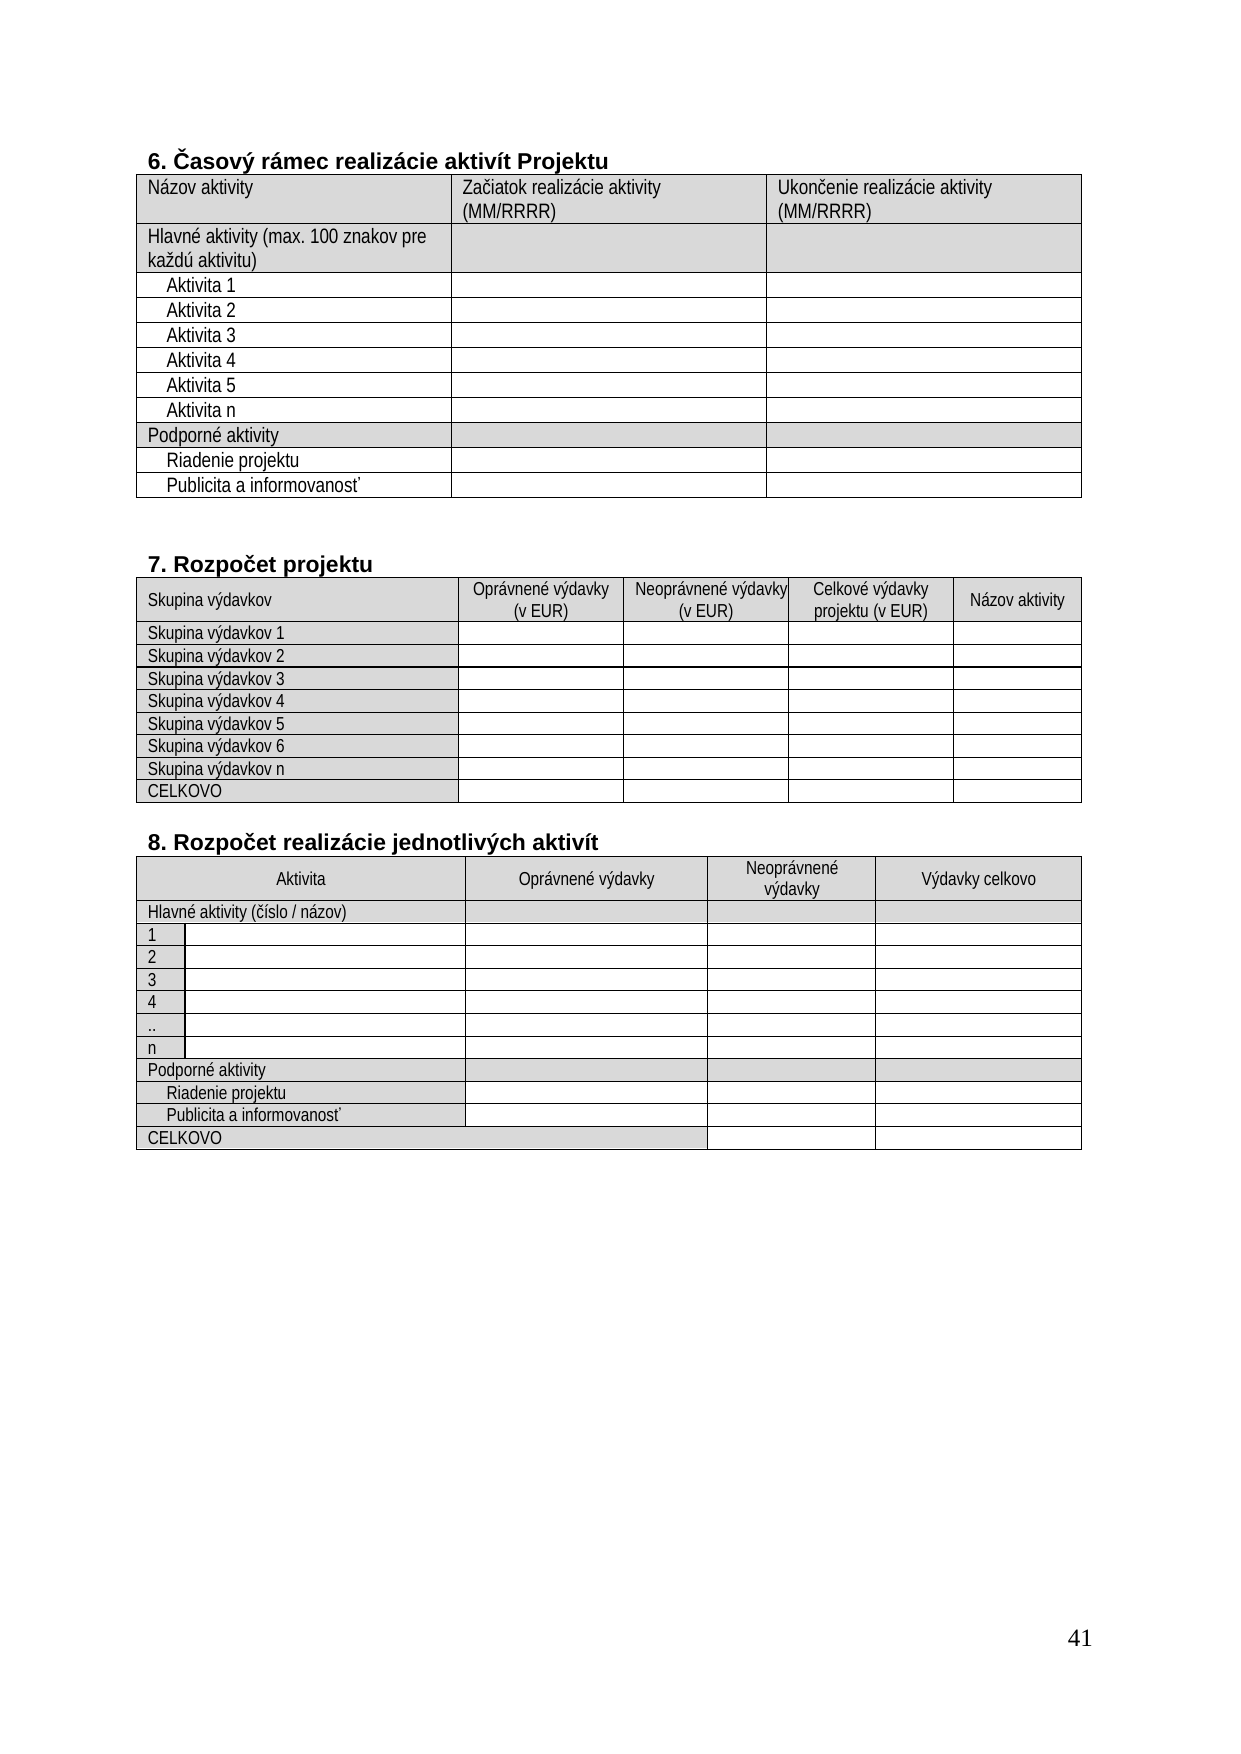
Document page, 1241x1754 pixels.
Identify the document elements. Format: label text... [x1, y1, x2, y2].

table_cell [466, 1082, 707, 1103]
table_cell [954, 622, 1081, 644]
table_cell [876, 991, 1081, 1013]
table_cell [452, 224, 766, 272]
table_cell Aktivita n [137, 398, 451, 422]
table_cell [767, 224, 1081, 272]
table_cell Skupina výdavkov 3 [137, 668, 458, 689]
table_cell [452, 298, 766, 322]
table_cell [876, 1127, 1081, 1148]
table_cell n [137, 1037, 184, 1058]
table_cell Hlavné aktivity (max. 100 znakov pre každú aktivitu) [137, 224, 451, 272]
table_cell [708, 901, 875, 922]
table_cell 4 [137, 991, 184, 1013]
table_cell [452, 348, 766, 372]
table_cell [452, 448, 766, 472]
table_cell [466, 1059, 707, 1081]
table_cell [459, 735, 623, 757]
table_cell [466, 924, 707, 945]
table_cell [186, 1037, 465, 1058]
table_cell [708, 1059, 875, 1081]
table_cell [624, 735, 788, 757]
table_cell [186, 946, 465, 968]
table_cell [954, 690, 1081, 712]
table_cell [624, 622, 788, 644]
table_header Neoprávnené výdavky [708, 857, 875, 900]
table_cell [767, 323, 1081, 347]
table_header Názov aktivity [954, 578, 1081, 621]
table_cell [452, 373, 766, 397]
table_cell [459, 668, 623, 689]
table_cell [459, 690, 623, 712]
table_cell [789, 713, 953, 734]
table_cell [459, 713, 623, 734]
table_cell Aktivita 1 [137, 273, 451, 297]
table_cell [466, 901, 707, 922]
table_cell [452, 323, 766, 347]
table_cell Skupina výdavkov 6 [137, 735, 458, 757]
table_cell [876, 924, 1081, 945]
table_cell [624, 668, 788, 689]
table_cell Skupina výdavkov 2 [137, 645, 458, 666]
table_cell [186, 1014, 465, 1036]
table_cell [954, 758, 1081, 779]
table_cell [876, 946, 1081, 968]
table_cell [459, 780, 623, 802]
table_cell [466, 1104, 707, 1126]
table_cell [624, 780, 788, 802]
table_cell [186, 924, 465, 945]
table_header Aktivita [137, 857, 465, 900]
table_cell Skupina výdavkov 4 [137, 690, 458, 712]
table_cell [708, 969, 875, 990]
table_cell Hlavné aktivity (číslo / názov) [137, 901, 465, 922]
table_cell [767, 448, 1081, 472]
table_header Začiatok realizácie aktivity (MM/RRRR) [452, 175, 766, 223]
table_cell CELKOVO [137, 780, 458, 802]
table_cell [767, 423, 1081, 447]
table_header Názov aktivity [137, 175, 451, 223]
table_cell [624, 690, 788, 712]
table_cell [767, 273, 1081, 297]
table_header Výdavky celkovo [876, 857, 1081, 900]
table_cell [876, 1082, 1081, 1103]
table_cell [459, 758, 623, 779]
table_cell [954, 780, 1081, 802]
table_cell Skupina výdavkov 5 [137, 713, 458, 734]
table_cell [876, 1037, 1081, 1058]
table_cell [452, 423, 766, 447]
table_cell Skupina výdavkov n [137, 758, 458, 779]
table_cell [876, 901, 1081, 922]
table_cell [789, 758, 953, 779]
table_cell CELKOVO [137, 1127, 707, 1148]
table_cell [954, 645, 1081, 666]
table_header Celkové výdavky projektu (v EUR) [789, 578, 953, 621]
table_cell [452, 273, 766, 297]
table_cell [767, 348, 1081, 372]
table_cell [789, 780, 953, 802]
table_cell [466, 946, 707, 968]
table_cell Publicita a informovanosť [137, 473, 451, 497]
table_cell [954, 713, 1081, 734]
table_cell [767, 373, 1081, 397]
table_cell .. [137, 1014, 184, 1036]
table_cell Podporné aktivity [137, 1059, 465, 1081]
table_cell [789, 690, 953, 712]
table_cell [876, 1014, 1081, 1036]
text 6. Časový rámec realizácie aktivít Projektu [148, 148, 1093, 174]
table_cell Aktivita 5 [137, 373, 451, 397]
table_cell Aktivita 3 [137, 323, 451, 347]
table_cell [708, 1082, 875, 1103]
table_cell [789, 622, 953, 644]
table_cell [708, 991, 875, 1013]
table_cell [624, 758, 788, 779]
text 7. Rozpočet projektu [148, 551, 1093, 577]
table_cell [708, 924, 875, 945]
table_cell Podporné aktivity [137, 423, 451, 447]
table_header Oprávnené výdavky (v EUR) [459, 578, 623, 621]
table_cell [708, 1127, 875, 1148]
table_cell [466, 1037, 707, 1058]
table_cell [624, 645, 788, 666]
table_cell [708, 1037, 875, 1058]
table_cell [452, 473, 766, 497]
text 8. Rozpočet realizácie jednotlivých aktivít [148, 829, 1093, 856]
table_cell [624, 713, 788, 734]
table_cell 3 [137, 969, 184, 990]
table_cell Aktivita 2 [137, 298, 451, 322]
table_cell 1 [137, 924, 184, 945]
table_cell [954, 735, 1081, 757]
table_cell Publicita a informovanosť [137, 1104, 465, 1126]
table_cell [767, 298, 1081, 322]
table_cell [876, 969, 1081, 990]
table_cell [466, 1014, 707, 1036]
table_header Ukončenie realizácie aktivity (MM/RRRR) [767, 175, 1081, 223]
table_cell [789, 735, 953, 757]
table_cell [708, 1104, 875, 1126]
table_cell [466, 969, 707, 990]
table_cell [876, 1104, 1081, 1126]
table_cell [767, 473, 1081, 497]
table_cell [789, 645, 953, 666]
table_cell Aktivita 4 [137, 348, 451, 372]
table_cell Skupina výdavkov 1 [137, 622, 458, 644]
table_header Skupina výdavkov [137, 578, 458, 621]
table_cell [186, 969, 465, 990]
table_cell [954, 668, 1081, 689]
table_cell [459, 645, 623, 666]
table_header Oprávnené výdavky [466, 857, 707, 900]
table_cell [186, 991, 465, 1013]
table_cell Riadenie projektu [137, 1082, 465, 1103]
table_cell [708, 946, 875, 968]
table_cell [767, 398, 1081, 422]
table_cell 2 [137, 946, 184, 968]
table_cell [459, 622, 623, 644]
table_cell [466, 991, 707, 1013]
table_cell [876, 1059, 1081, 1081]
table_cell [452, 398, 766, 422]
table_cell [708, 1014, 875, 1036]
table_header Neoprávnené výdavky (v EUR) [624, 578, 788, 621]
table_cell Riadenie projektu [137, 448, 451, 472]
table_cell [789, 668, 953, 689]
